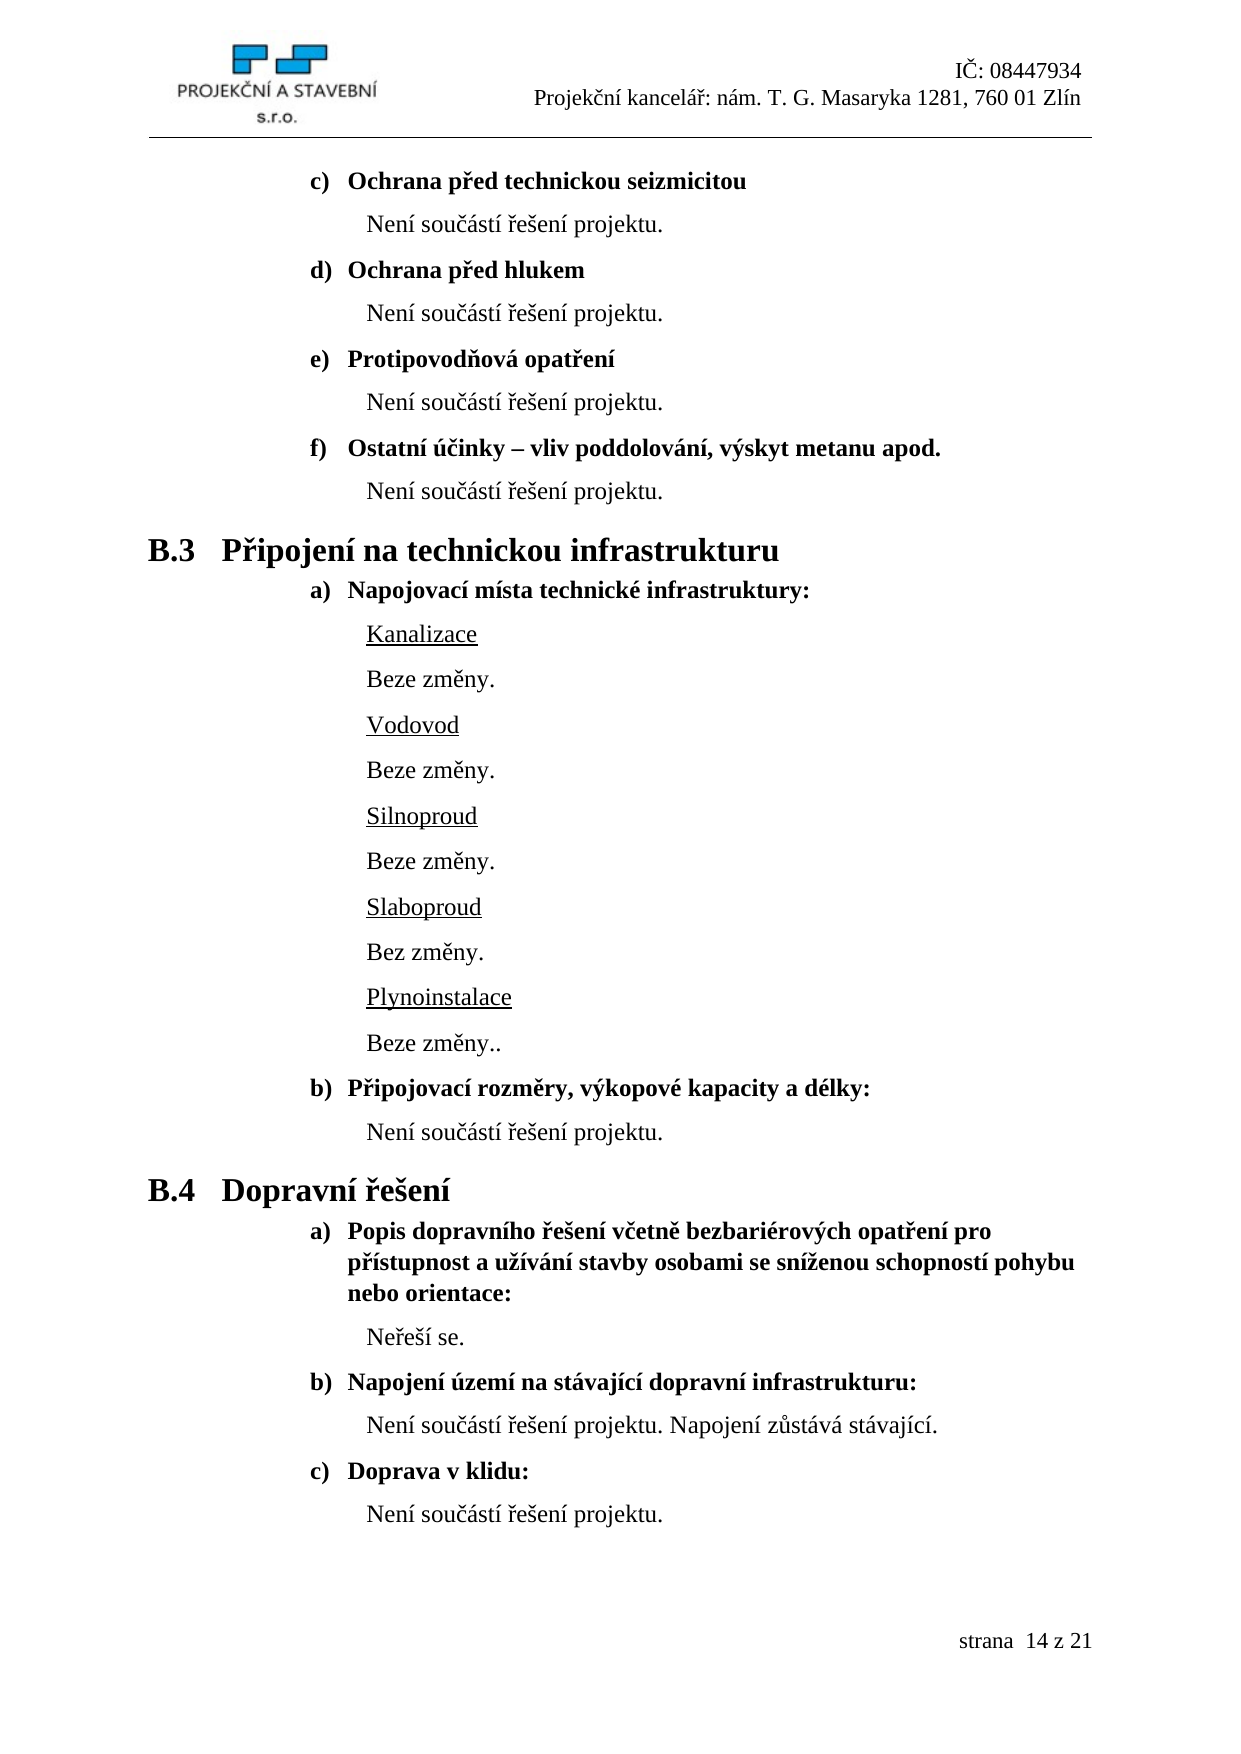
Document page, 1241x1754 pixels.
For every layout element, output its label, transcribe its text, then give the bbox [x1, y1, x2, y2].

text Není součástí řešení projektu. Napojení zůstává stávající. [366, 1411, 1093, 1439]
list Napojení území na stávající dopravní infrastrukturu: [310, 1367, 1093, 1396]
picture [159, 30, 389, 135]
text Plynoinstalace [366, 982, 1093, 1011]
list Ochrana před technickou seizmicitou [310, 166, 1093, 194]
list Ostatní účinky – vliv poddolování, výskyt metanu apod. [310, 433, 1093, 461]
list Protipovodňová opatření [310, 344, 1093, 372]
text Dopravní řešení [148, 1171, 1093, 1209]
text Kanalizace [366, 619, 1093, 648]
text Slaboproud [366, 892, 1093, 920]
list Ochrana před hlukem [310, 255, 1093, 283]
list Napojovací místa technické infrastruktury: [310, 576, 1093, 604]
list Popis dopravního řešení včetně bezbariérových opatření pro přístupnost a užívání stavby osobami se sníženou schopností pohybu nebo orientace: [310, 1216, 1093, 1307]
text Není součástí řešení projektu. [366, 476, 1093, 505]
text Beze změny.. [366, 1028, 1093, 1057]
text Vodovod [366, 710, 1093, 739]
list Doprava v klidu: [310, 1456, 1093, 1485]
text Silnoproud [366, 801, 1093, 829]
text Není součástí řešení projektu. [366, 209, 1093, 238]
text Není součástí řešení projektu. [366, 1499, 1093, 1528]
text Bez změny. [366, 937, 1093, 966]
text Beze změny. [366, 664, 1093, 693]
text Beze změny. [366, 755, 1093, 784]
text Není součástí řešení projektu. [366, 298, 1093, 327]
text Není součástí řešení projektu. [366, 387, 1093, 416]
text Připojení na technickou infrastrukturu [148, 530, 1093, 568]
text Neřeší se. [366, 1322, 1093, 1350]
list Připojovací rozměry, výkopové kapacity a délky: [310, 1073, 1093, 1102]
text Beze změny. [366, 846, 1093, 875]
text Není součástí řešení projektu. [366, 1117, 1093, 1146]
